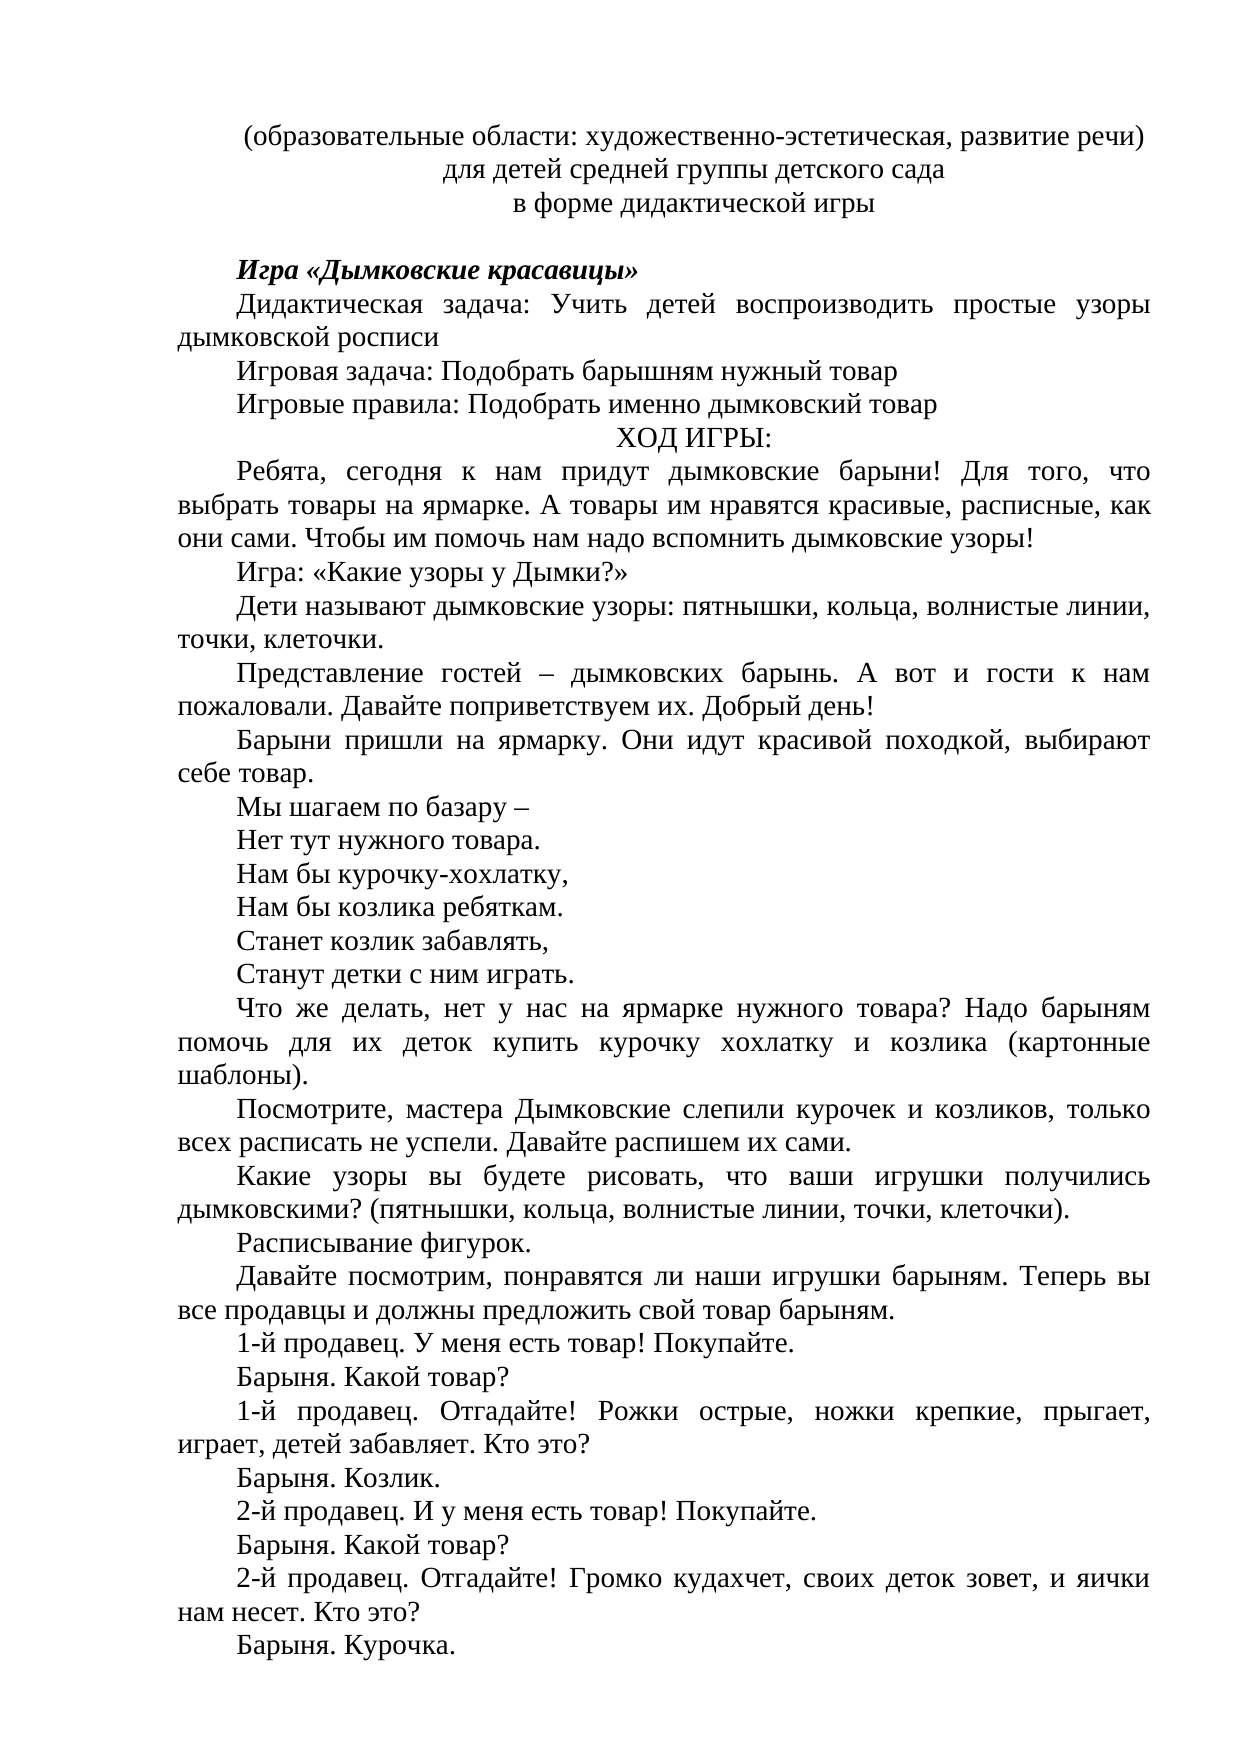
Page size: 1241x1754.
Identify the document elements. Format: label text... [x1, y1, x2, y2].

text Игровые правила: Подобрать именно дымковский товар [177, 386, 1152, 420]
text Нам бы козлика ребяткам. [177, 889, 1152, 923]
text Что же делать, нет у нас на ярмарке нужного товара? Надо барыням помочь для их деток купить курочку хохлатку и козлика (картонные шаблоны). [177, 990, 1152, 1091]
text Барыня. Курочка. [177, 1627, 1152, 1661]
text (образовательные области: художественно-эстетическая, развитие речи) [177, 118, 1152, 152]
text Игра «Дымковские красавицы» [177, 252, 1152, 286]
text Нам бы курочку-хохлатку, [177, 856, 1152, 889]
text Дидактическая задача: Учить детей воспроизводить простые узоры дымковской росписи [177, 286, 1152, 353]
text для детей средней группы детского сада [177, 152, 1152, 185]
text Игра: «Какие узоры у Дымки?» [177, 554, 1152, 588]
text Мы шагаем по базару – [177, 789, 1152, 822]
text Нет тут нужного товара. [177, 822, 1152, 856]
text Давайте посмотрим, понравятся ли наши игрушки барыням. Теперь вы все продавцы и должны предложить свой товар барыням. [177, 1258, 1152, 1326]
text Игровая задача: Подобрать барышням нужный товар [177, 353, 1152, 386]
text 2-й продавец. Отгадайте! Громко кудахчет, своих деток зовет, и яички нам несет. Кто это? [177, 1560, 1152, 1627]
text Расписывание фигурок. [177, 1225, 1152, 1258]
text Станет козлик забавлять, [177, 923, 1152, 957]
text Какие узоры вы будете рисовать, что ваши игрушки получились дымковскими? (пятнышки, кольца, волнистые линии, точки, клеточки). [177, 1158, 1152, 1225]
text Дети называют дымковские узоры: пятнышки, кольца, волнистые линии, точки, клеточки. [177, 588, 1152, 655]
text 1-й продавец. У меня есть товар! Покупайте. [177, 1326, 1152, 1359]
text Станут детки с ним играть. [177, 957, 1152, 990]
text Барыня. Какой товар? [177, 1527, 1152, 1560]
text в форме дидактической игры [177, 185, 1152, 219]
text Посмотрите, мастера Дымковские слепили курочек и козликов, только всех расписать не успели. Давайте распишем их сами. [177, 1091, 1152, 1158]
text Барыня. Какой товар? [177, 1359, 1152, 1393]
text 2-й продавец. И у меня есть товар! Покупайте. [177, 1493, 1152, 1527]
text Барыня. Козлик. [177, 1460, 1152, 1493]
text Представление гостей – дымковских барынь. А вот и гости к нам пожаловали. Давайте поприветствуем их. Добрый день! [177, 655, 1152, 722]
text ХОД ИГРЫ: [177, 420, 1152, 453]
text Ребята, сегодня к нам придут дымковские барыни! Для того, что выбрать товары на ярмарке. А товары им нравятся красивые, расписные, как они сами. Чтобы им помочь нам надо вспомнить дымковские узоры! [177, 453, 1152, 554]
text Барыни пришли на ярмарку. Они идут красивой походкой, выбирают себе товар. [177, 722, 1152, 789]
text 1-й продавец. Отгадайте! Рожки острые, ножки крепкие, прыгает, играет, детей забавляет. Кто это? [177, 1393, 1152, 1460]
